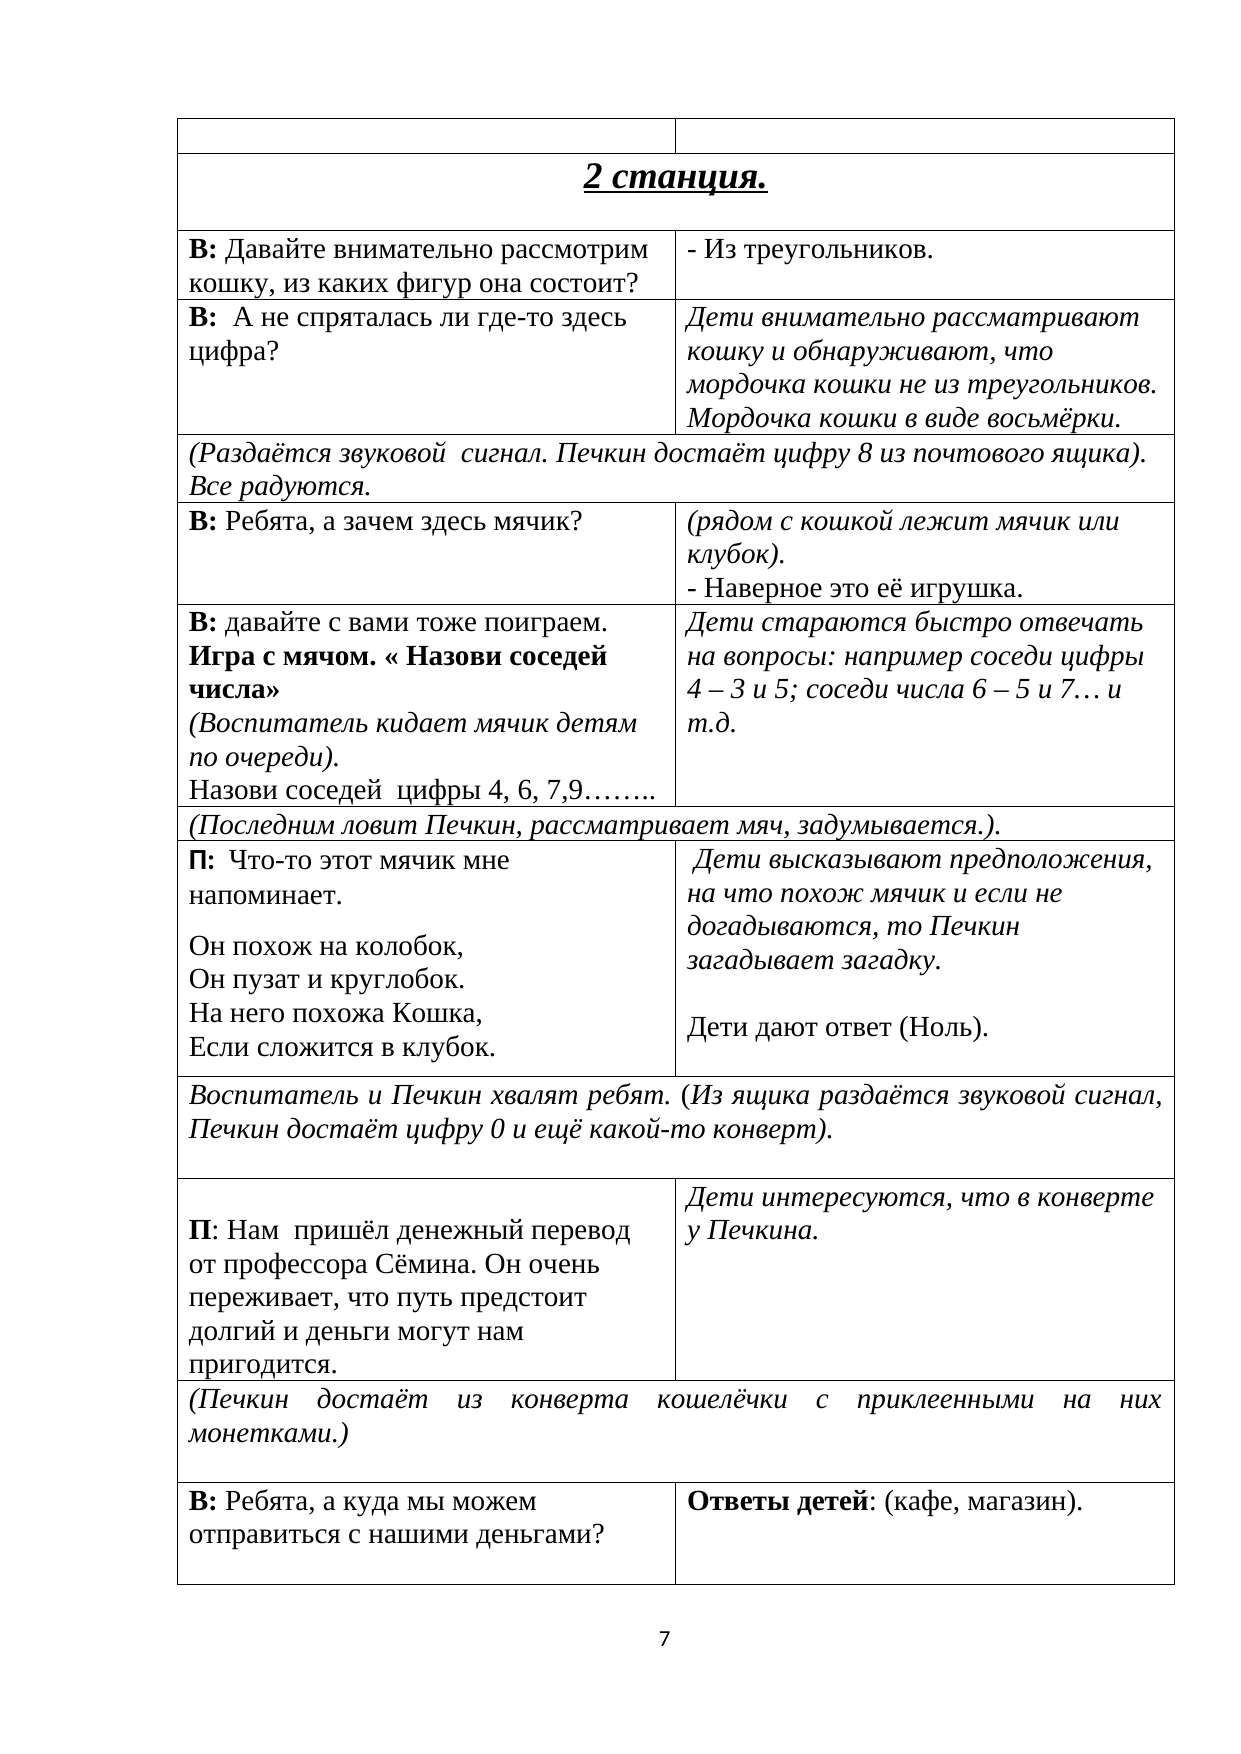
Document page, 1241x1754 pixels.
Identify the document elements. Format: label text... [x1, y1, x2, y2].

table_cell (Последним ловит Печкин, рассматривает мяч, задумывается.). [178, 807, 1174, 840]
table_cell В: Ребята, а куда мы можем отправиться с нашими деньгами? [178, 1483, 675, 1583]
table_cell (рядом с кошкой лежит мячик или клубок). - Наверное это её игрушка. [676, 503, 1174, 603]
table_cell (Раздаётся звуковой сигнал. Печкин достаёт цифру 8 из почтового ящика). Все радуются. [178, 435, 1174, 502]
table_cell В: А не спряталась ли где-то здесь цифра? [178, 300, 675, 434]
table_cell В: давайте с вами тоже поиграем. Игра с мячом. « Назови соседей числа» (Воспитатель кидает мячик детям по очереди). Назови соседей цифры 4, 6, 7,9…….. [178, 605, 675, 806]
table_cell Воспитатель и Печкин хвалят ребят. (Из ящика раздаётся звуковой сигнал, Печкин достаёт цифру 0 и ещё какой-то конверт). [178, 1077, 1174, 1178]
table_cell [178, 119, 675, 153]
table_cell Дети высказывают предположения, на что похож мячик и если не догадываются, то Печкин загадывает загадку. Дети дают ответ (Ноль). [676, 841, 1174, 1076]
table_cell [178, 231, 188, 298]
table_cell (Печкин достаёт из конверта кошелёчки с приклеенными на них монетками.) [178, 1381, 1174, 1482]
table_cell В: Ребята, а зачем здесь мячик? [178, 503, 675, 603]
table_cell Дети внимательно рассматривают кошку и обнаруживают, что мордочка кошки не из треугольников. Мордочка кошки в виде восьмёрки. [676, 300, 1174, 434]
table_cell - Из треугольников. [676, 231, 1174, 298]
table_cell Дети интересуются, что в конверте у Печкина. [676, 1179, 1174, 1380]
table_cell П: Что-то этот мячик мне напоминает. Он похож на колобок, Он пузат и круглобок. На него похожа Кошка, Если сложится в клубок. [178, 841, 675, 1076]
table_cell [676, 119, 1174, 153]
table_cell Ответы детей: (кафе, магазин). [676, 1483, 1174, 1583]
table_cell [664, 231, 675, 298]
table_cell Дети стараются быстро отвечать на вопросы: например соседи цифры 4 – 3 и 5; соседи числа 6 – 5 и 7… и т.д. [676, 605, 1174, 806]
table_cell П: Нам пришёл денежный перевод от профессора Сёмина. Он очень переживает, что путь предстоит долгий и деньги могут нам пригодится. [178, 1179, 675, 1380]
table_cell 2 станция. [178, 154, 1174, 230]
